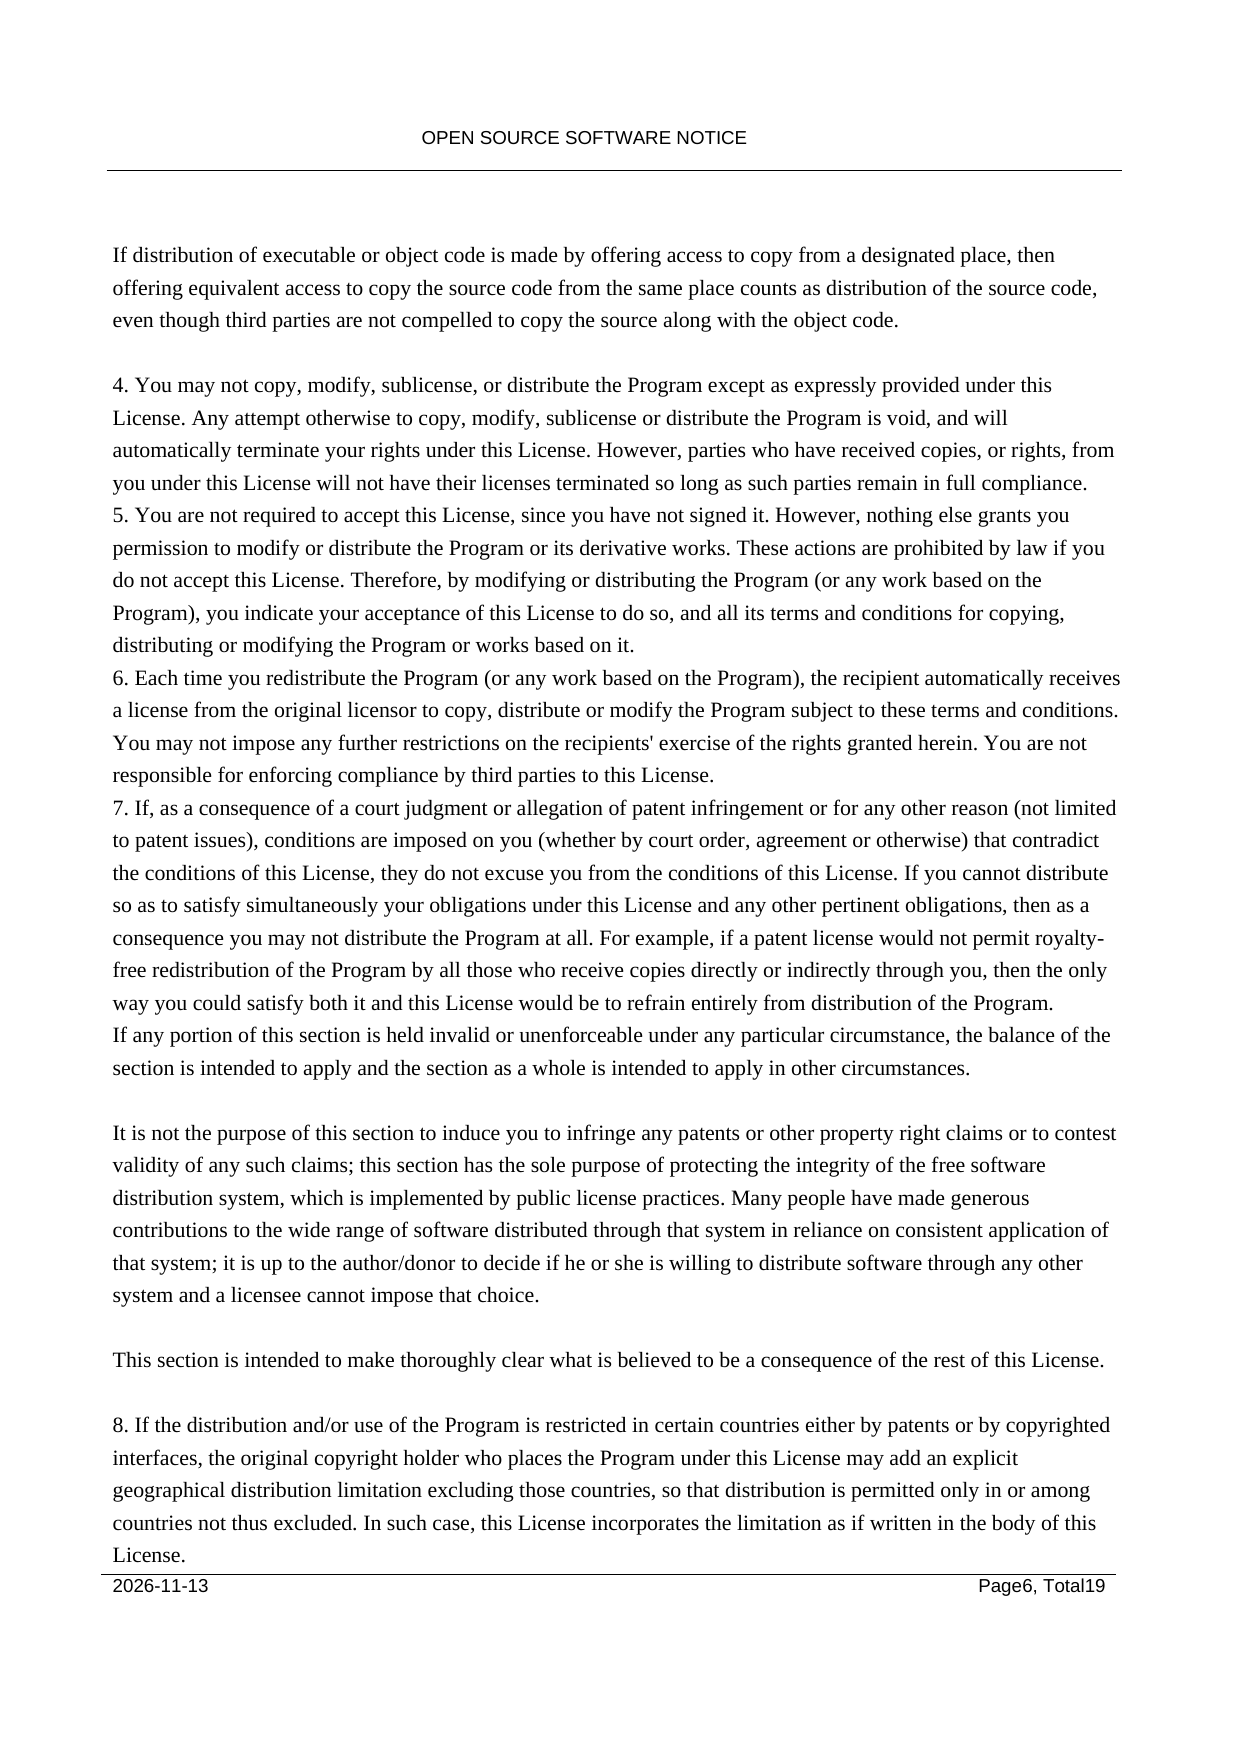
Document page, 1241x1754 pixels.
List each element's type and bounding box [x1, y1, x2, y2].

text [112, 206, 1128, 1571]
